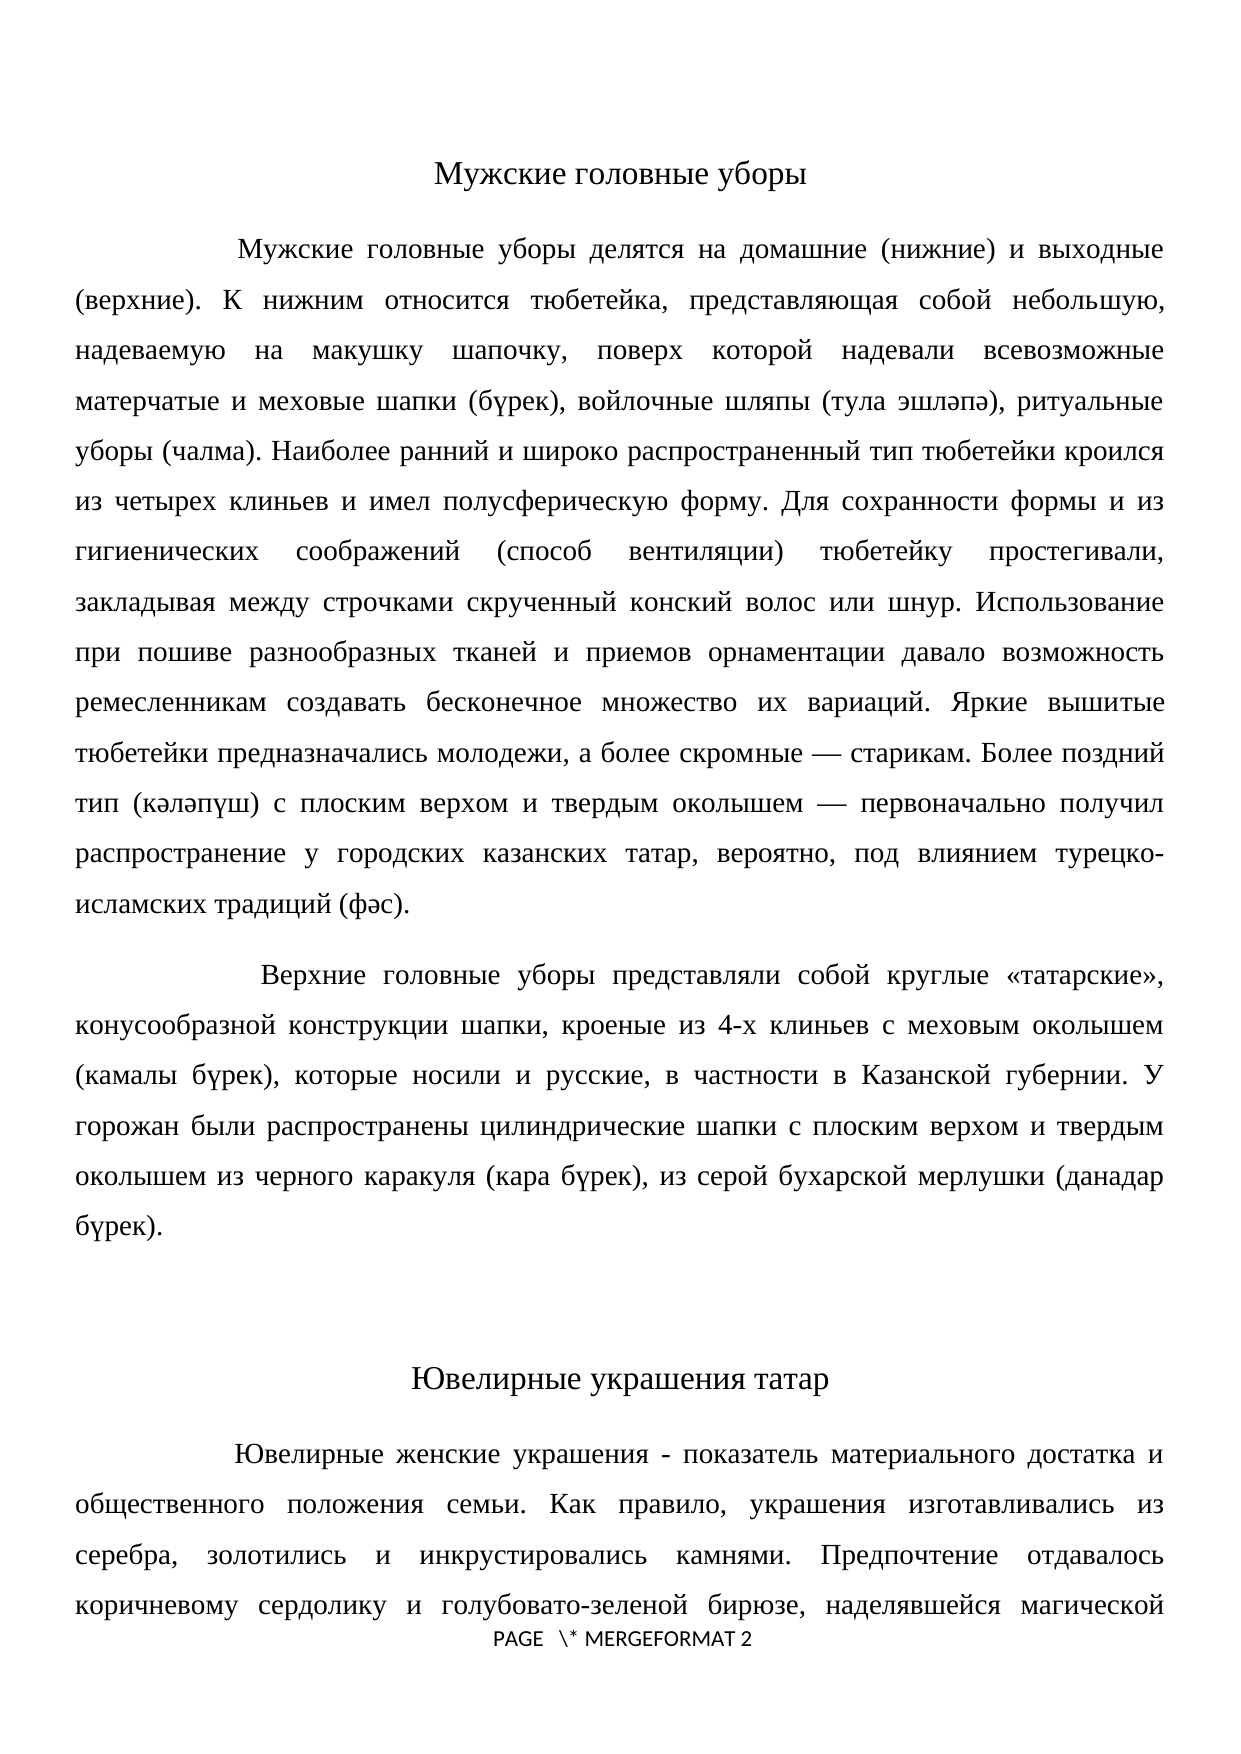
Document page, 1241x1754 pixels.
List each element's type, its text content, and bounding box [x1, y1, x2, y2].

text Верхние головные уборы представляли собой круглые «татарские», конусообразной конструкции шапки, кроеные из 4-х клиньев с меховым околышем (камалы бүрек), которые носили и русские, в частности в Казанской губернии. У горожан были распространены цилиндрические шапки с плоским верхом и твердым околышем из черного каракуля (кара бүрек), из серой бухарской мерлушки (данадар бүрек). [75, 957, 1165, 1242]
text Ювелирные украшения татар [75, 1358, 1165, 1396]
text Мужские головные уборы [75, 153, 1165, 192]
text Мужские головные уборы делятся на домашние (нижние) и выходные (верхние). К нижним относится тюбетейка, представляющая собой небольшую, надеваемую на макушку шапочку, поверх которой надевали всевозможные матерчатые и меховые шапки (бүрек), войлочные шляпы (тула эшләпә), ритуальные уборы (чалма). Наиболее ранний и широко распространенный тип тюбетейки кроился из четырех клиньев и имел полусферическую форму. Для сохранности формы и из гигиенических соображений (способ вентиляции) тюбетейку простегивали, закладывая между строчками скрученный конский волос или шнур. Использование при пошиве разнообразных тканей и приемов орнаментации давало возможность ремесленникам создавать бесконечное множество их вариаций. Яркие вышитые тюбетейки предназначались молодежи, а более скромные — старикам. Более поздний тип (кәләпүш) с плоским верхом и твердым околышем — первоначально получил распространение у городских казанских татар, вероятно, под влиянием турецко-исламских традиций (фәс). [75, 232, 1165, 919]
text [75, 1436, 1165, 1621]
